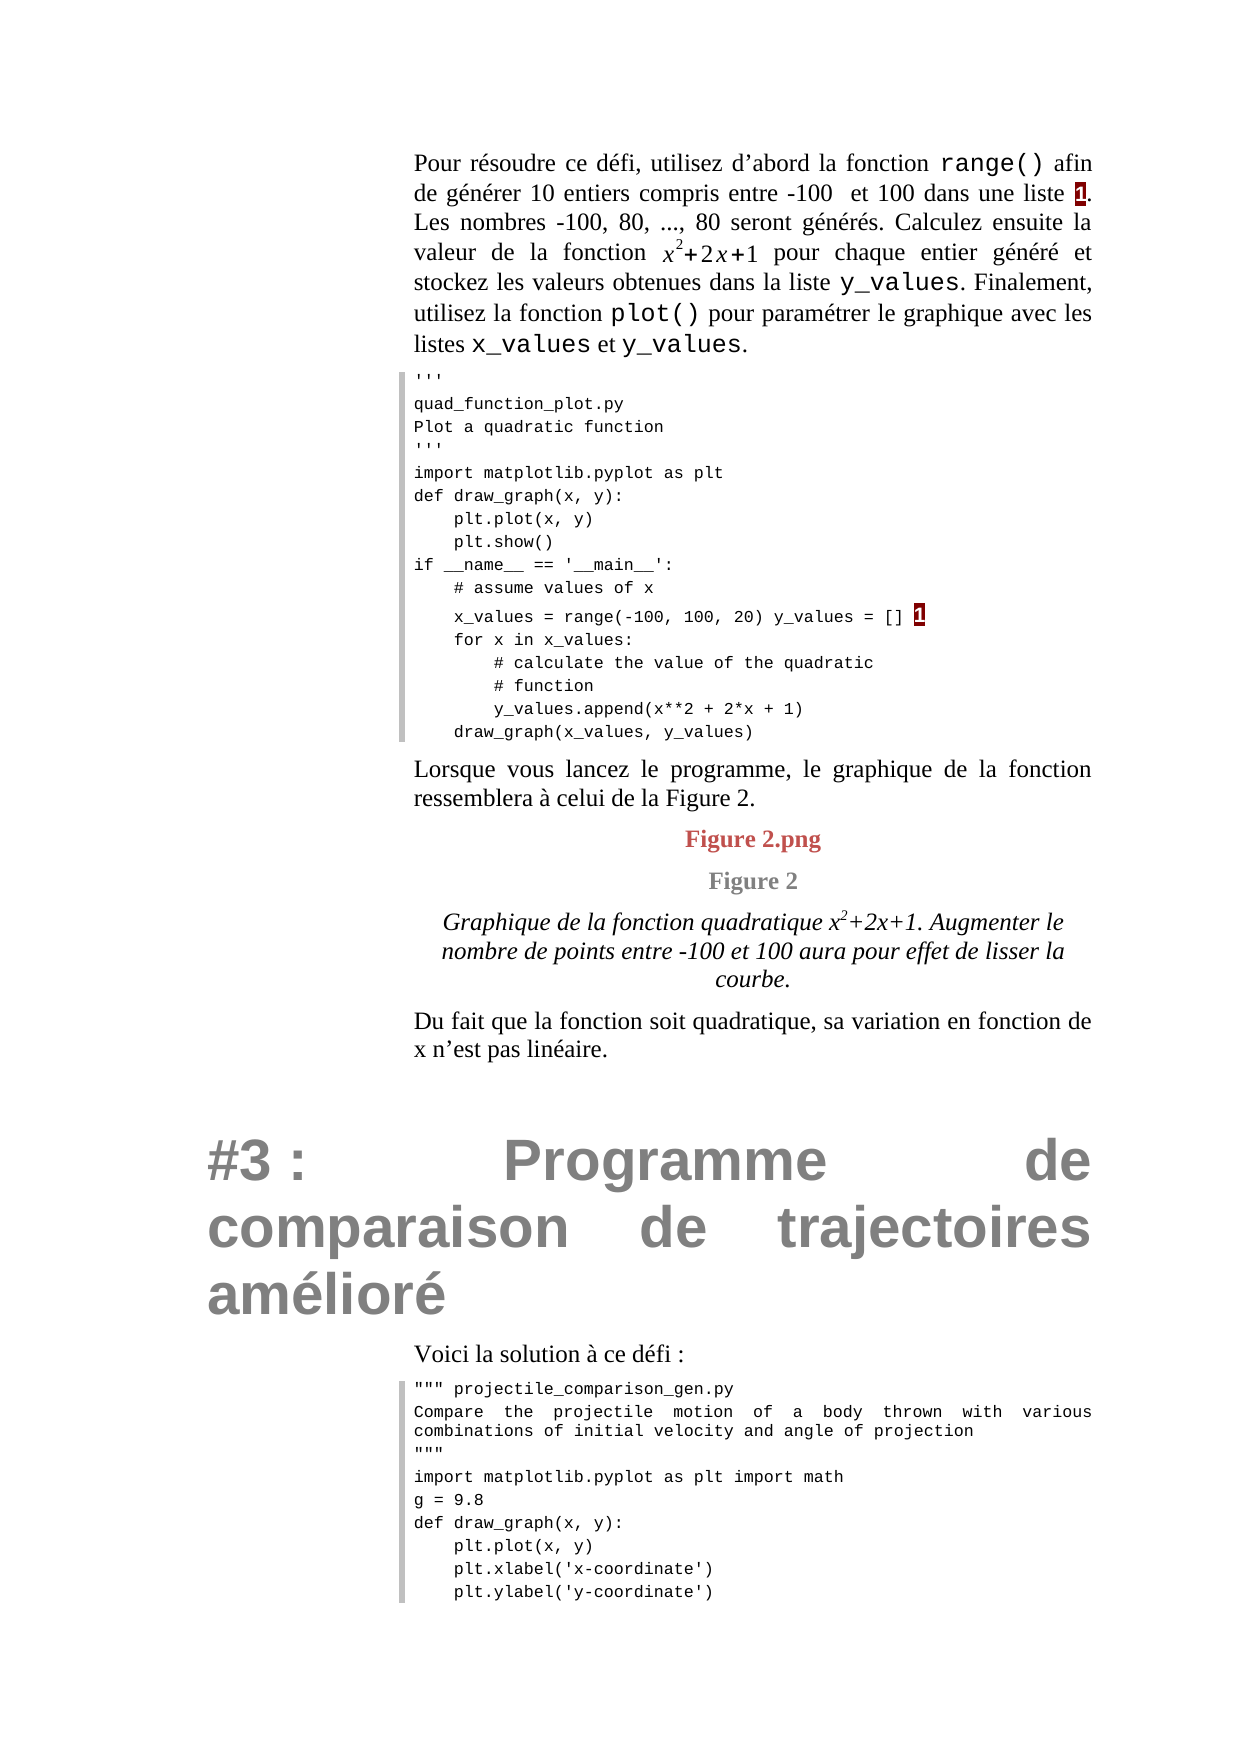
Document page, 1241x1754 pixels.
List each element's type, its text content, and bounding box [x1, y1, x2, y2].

text Plot a quadratic function [405, 418, 1092, 437]
text Figure 2.png [413, 824, 1092, 853]
text Du fait que la fonction soit quadratique, sa variation en fonction de x n’est pas linéaire. [413, 1006, 1092, 1063]
text # assume values of x [405, 579, 1092, 598]
text Compare the projectile motion of a body thrown with various combinations of initial velocity and angle of projection [405, 1404, 1092, 1442]
text draw_graph(x_values, y_values) [405, 723, 1092, 742]
text def draw_graph(x, y): [405, 1515, 1092, 1534]
text import matplotlib.pyplot as plt [405, 464, 1092, 483]
text plt.plot(x, y) [405, 1538, 1092, 1557]
text # function [405, 677, 1092, 696]
text #3 : Programme de comparaison de trajectoires amélioré [207, 1126, 1092, 1327]
text if __name__ == '__main__': [405, 556, 1092, 575]
text def draw_graph(x, y): [405, 487, 1092, 506]
text ''' [405, 441, 1092, 460]
text plt.xlabel('x-coordinate') [405, 1561, 1092, 1580]
text x_values = range(-100, 100, 20) y_values = [] 1 [405, 602, 1092, 627]
text # calculate the value of the quadratic [405, 654, 1092, 673]
text """ [405, 1446, 1092, 1464]
text g = 9.8 [405, 1492, 1092, 1511]
text Lorsque vous lancez le programme, le graphique de la fonction ressemblera à celui de la Figure 2. [413, 754, 1092, 812]
text Graphique de la fonction quadratique x2+2x+1. Augmenter le nombre de points entre -100 et 100 aura pour effet de lisser la courbe. [413, 907, 1092, 993]
text plt.show() [405, 533, 1092, 552]
text y_values.append(x**2 + 2*x + 1) [405, 700, 1092, 719]
text import matplotlib.pyplot as plt import math [405, 1469, 1092, 1488]
text Figure 2 [413, 866, 1092, 894]
text for x in x_values: [405, 631, 1092, 650]
text plt.plot(x, y) [405, 510, 1092, 529]
text """ projectile_comparison_gen.py [405, 1381, 1092, 1400]
text quad_function_plot.py [405, 395, 1092, 414]
text ''' [405, 372, 1092, 391]
text plt.ylabel('y-coordinate') [405, 1584, 1092, 1603]
text Voici la solution à ce défi : [413, 1339, 1092, 1368]
text Pour résoudre ce défi, utilisez d’abord la fonction range() afin de générer 10 entiers compris entre -100 et 100 dans une liste 1. Les nombres -100, 80, ..., 80 seront générés. Calculez ensuite la valeur de la fonction pour chaque entier généré et stockez les valeurs obtenues dans la liste y_values. Finalement, utilisez la fonction plot() pour paramétrer le graphique avec les listes x_values et y_values. [413, 148, 1092, 360]
